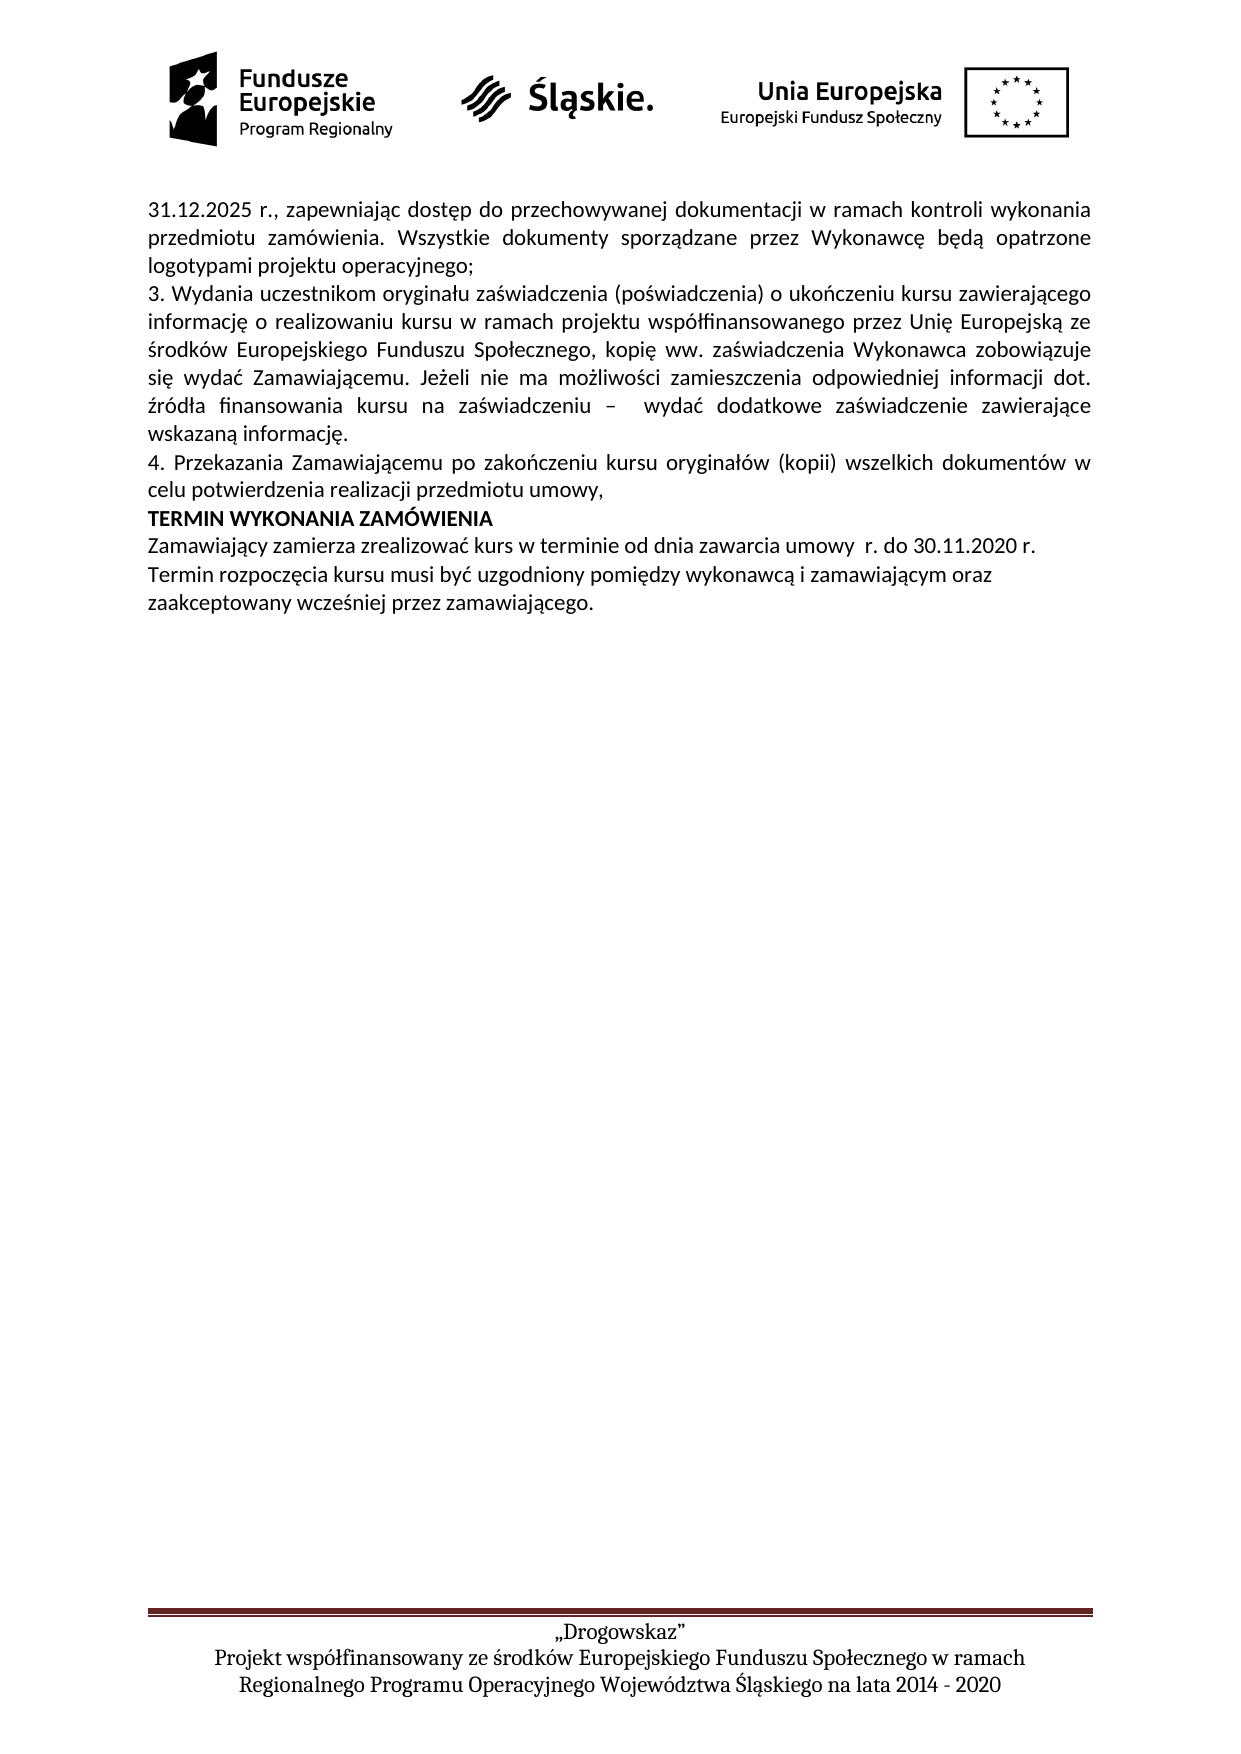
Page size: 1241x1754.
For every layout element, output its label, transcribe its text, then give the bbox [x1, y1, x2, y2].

text Zamawiający zamierza zrealizować kurs w terminie od dnia zawarcia umowy r. do 30.11.2020 r. Termin rozpoczęcia kursu musi być uzgodniony pomiędzy wykonawcą i zamawiającym oraz zaakceptowany wcześniej przez zamawiającego. [148, 532, 1093, 616]
picture [147, 29, 1091, 168]
text 3. Wydania uczestnikom oryginału zaświadczenia (poświadczenia) o ukończeniu kursu zawierającego informację o realizowaniu kursu w ramach projektu współfinansowanego przez Unię Europejską ze środków Europejskiego Funduszu Społecznego, kopię ww. zaświadczenia Wykonawca zobowiązuje się wydać Zamawiającemu. Jeżeli nie ma możliwości zamieszczenia odpowiedniej informacji dot. źródła finansowania kursu na zaświadczeniu – wydać dodatkowe zaświadczenie zawierające wskazaną informację. [148, 279, 1093, 448]
text 4. Przekazania Zamawiającemu po zakończeniu kursu oryginałów (kopii) wszelkich dokumentów w celu potwierdzenia realizacji przedmiotu umowy, [148, 448, 1093, 504]
text TERMIN WYKONANIA ZAMÓWIENIA [148, 504, 1093, 532]
